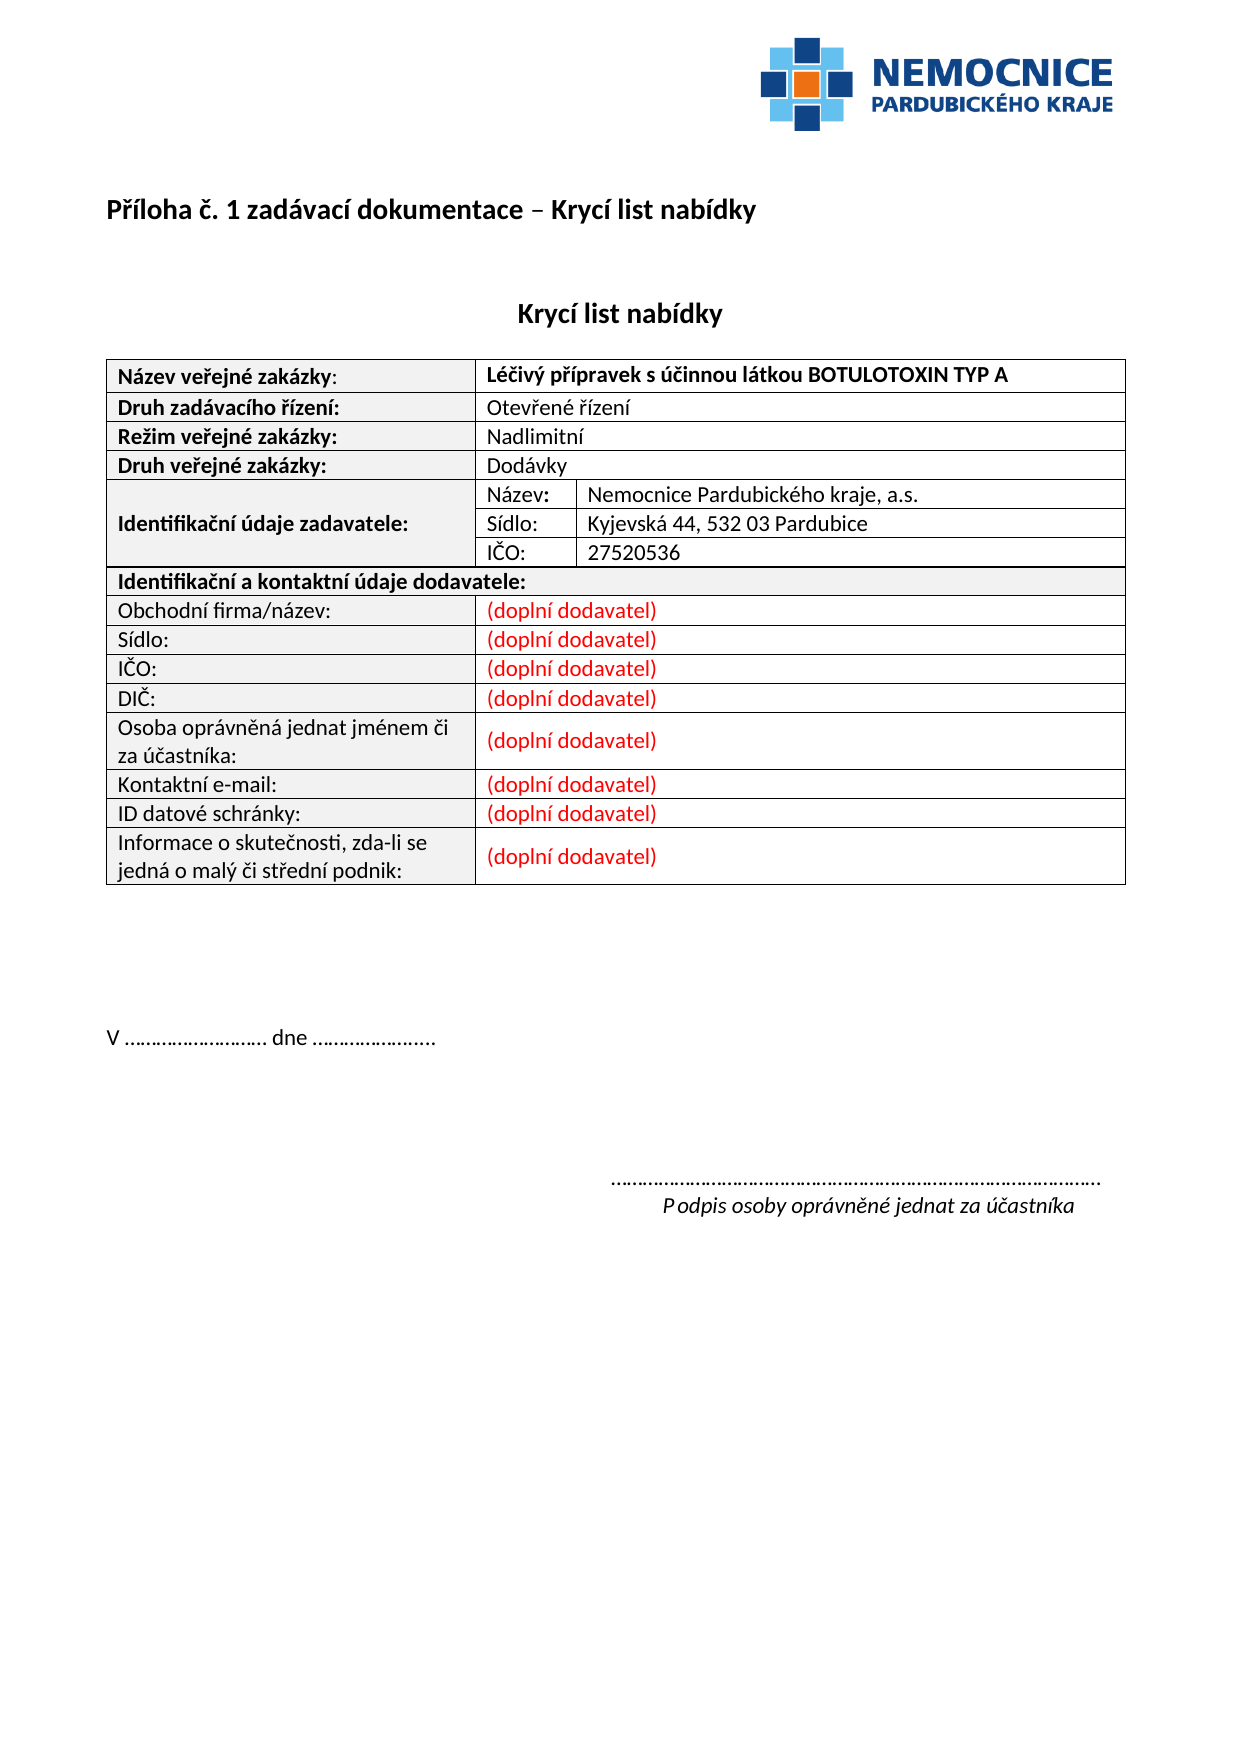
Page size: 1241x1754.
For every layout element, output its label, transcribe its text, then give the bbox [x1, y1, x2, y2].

picture [759, 37, 1113, 132]
text Podpis osoby oprávněné jednat za účastníka [106, 1191, 1134, 1219]
table_cell Druh zadávacího řízení: [107, 393, 475, 421]
table_cell Nadlimitní [476, 422, 1125, 450]
table_cell Kontaktní e-mail: [107, 770, 475, 798]
table_cell Identifikační údaje zadavatele: [107, 480, 475, 566]
table_cell Obchodní firma/název: [107, 596, 475, 624]
table_cell (doplní dodavatel) [476, 655, 1125, 683]
table_cell Otevřené řízení [476, 393, 1125, 421]
table_cell (doplní dodavatel) [476, 626, 1125, 653]
table_cell Druh veřejné zakázky: [107, 451, 475, 479]
table_header Léčivý přípravek s účinnou látkou BOTULOTOXIN TYP A [476, 360, 1125, 392]
table_cell Osoba oprávněná jednat jménem či za účastníka: [107, 713, 475, 769]
text Příloha č. 1 zadávací dokumentace – Krycí list nabídky [106, 191, 1134, 227]
table_cell (doplní dodavatel) [476, 713, 1125, 769]
table_cell 27520536 [577, 538, 1125, 566]
table_cell Dodávky [476, 451, 1125, 479]
text V ……………………… dne ………………..... [106, 1023, 1134, 1051]
text Krycí list nabídky [106, 295, 1134, 331]
table_cell Režim veřejné zakázky: [107, 422, 475, 450]
table_cell (doplní dodavatel) [476, 684, 1125, 712]
table_cell ID datové schránky: [107, 799, 475, 827]
text ………………………………………………………………………………… [106, 1163, 1134, 1191]
table_cell Název: [476, 480, 576, 508]
table_header Název veřejné zakázky: [107, 360, 475, 392]
table_cell IČO: [107, 655, 475, 683]
table_cell Informace o skutečnosti, zda-li se jedná o malý či střední podnik: [107, 828, 475, 884]
table_cell Identifikační a kontaktní údaje dodavatele: [107, 568, 1125, 595]
table_cell (doplní dodavatel) [476, 799, 1125, 827]
table_cell Sídlo: [476, 509, 576, 537]
table_cell (doplní dodavatel) [476, 596, 1125, 624]
table_cell Kyjevská 44, 532 03 Pardubice [577, 509, 1125, 537]
table_cell Nemocnice Pardubického kraje, a.s. [577, 480, 1125, 508]
table_cell IČO: [476, 538, 576, 566]
table_cell (doplní dodavatel) [476, 828, 1125, 884]
table_cell (doplní dodavatel) [476, 770, 1125, 798]
table_cell DIČ: [107, 684, 475, 712]
table_cell Sídlo: [107, 626, 475, 653]
